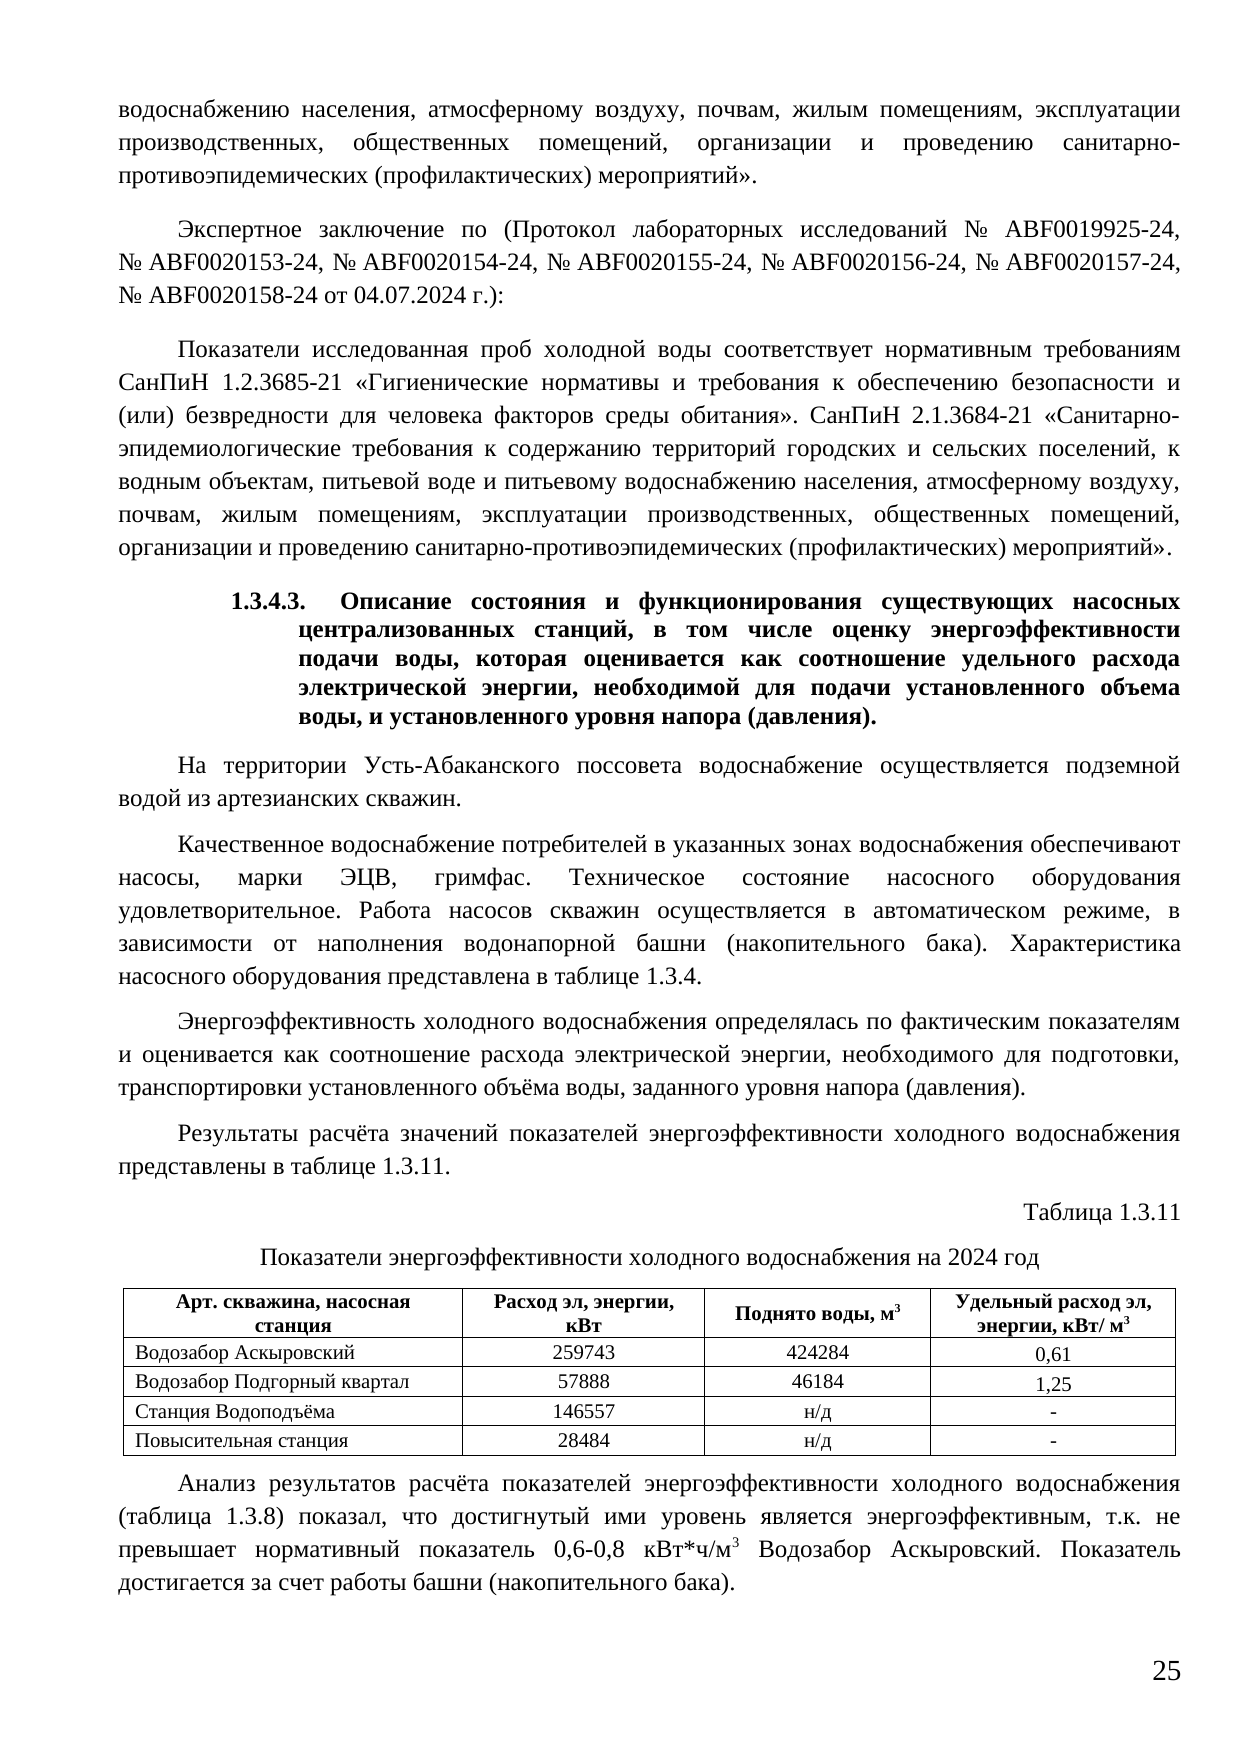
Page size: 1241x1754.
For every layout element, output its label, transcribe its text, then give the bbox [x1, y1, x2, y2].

text Таблица 1.3.11 [118, 1197, 1181, 1225]
table_header Арт. скважина, насосная станция [124, 1289, 462, 1337]
table_cell Водозабор Аскыровский [124, 1338, 462, 1366]
table_cell 57888 [463, 1367, 704, 1396]
table_cell Повысительная станция [124, 1426, 462, 1455]
text Экспертное заключение по (Протокол лабораторных исследований № ABF0019925-24, № ABF0020153-24, № ABF0020154-24, № ABF0020155-24, № ABF0020156-24, № ABF0020157-24, № ABF0020158-24 от 04.07.2024 г.): [118, 214, 1181, 309]
table_cell - [931, 1426, 1175, 1455]
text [118, 94, 1181, 189]
table_cell 146557 [463, 1397, 704, 1425]
table_cell 28484 [463, 1426, 704, 1455]
text Энергоэффективность холодного водоснабжения определялась по фактическим показателям и оценивается как соотношение расхода электрической энергии, необходимого для подготовки, транспортировки установленного объёма воды, заданного уровня напора (давления). [118, 1006, 1181, 1101]
table_cell Водозабор Подгорный квартал [124, 1367, 462, 1396]
text Анализ результатов расчёта показателей энергоэффективности холодного водоснабжения (таблица 1.3.8) показал, что достигнутый ими уровень является энергоэффективным, т.к. не превышает нормативный показатель 0,6-0,8 кВт*ч/м3 Водозабор Аскыровский. Показатель достигается за счет работы башни (накопительного бака). [118, 1468, 1181, 1596]
table_header Расход эл, энергии, кВт [463, 1289, 704, 1337]
table_cell Станция Водоподъёма [124, 1397, 462, 1425]
table_cell 259743 [463, 1338, 704, 1366]
table_cell - [931, 1397, 1175, 1425]
table_cell 0,61 [931, 1338, 1175, 1366]
table_cell н/д [705, 1397, 930, 1425]
table_cell н/д [705, 1426, 930, 1455]
text Результаты расчёта значений показателей энергоэффективности холодного водоснабжения представлены в таблице 1.3.11. [118, 1118, 1181, 1180]
text Показатели энергоэффективности холодного водоснабжения на 2024 год [118, 1242, 1181, 1271]
text Качественное водоснабжение потребителей в указанных зонах водоснабжения обеспечивают насосы, марки ЭЦВ, гримфас. Техническое состояние насосного оборудования удовлетворительное. Работа насосов скважин осуществляется в автоматическом режиме, в зависимости от наполнения водонапорной башни (накопительного бака). Характеристика насосного оборудования представлена в таблице 1.3.4. [118, 829, 1181, 990]
subtitle Описание состояния и функционирования существующих насосных централизованных станций, в том числе оценку энергоэффективности подачи воды, которая оценивается как соотношение удельного расхода электрической энергии, необходимой для подачи установленного объема воды, и установленного уровня напора (давления). [231, 586, 1181, 729]
table_cell 1,25 [931, 1367, 1175, 1396]
table_cell 424284 [705, 1338, 930, 1366]
table_header Удельный расход эл, энергии, кВт/ м3 [931, 1289, 1175, 1337]
text На территории Усть-Абаканского поссовета водоснабжение осуществляется подземной водой из артезианских скважин. [118, 750, 1181, 812]
table_header Поднято воды, м3 [705, 1289, 930, 1337]
table_cell 46184 [705, 1367, 930, 1396]
text Показатели исследованная проб холодной воды соответствует нормативным требованиям СанПиН 1.2.3685-21 «Гигиенические нормативы и требования к обеспечению безопасности и (или) безвредности для человека факторов среды обитания». СанПиН 2.1.3684-21 «Санитарно-эпидемиологические требования к содержанию территорий городских и сельских поселений, к водным объектам, питьевой воде и питьевому водоснабжению населения, атмосферному воздуху, почвам, жилым помещениям, эксплуатации производственных, общественных помещений, организации и проведению санитарно-противоэпидемических (профилактических) мероприятий». [118, 334, 1181, 561]
